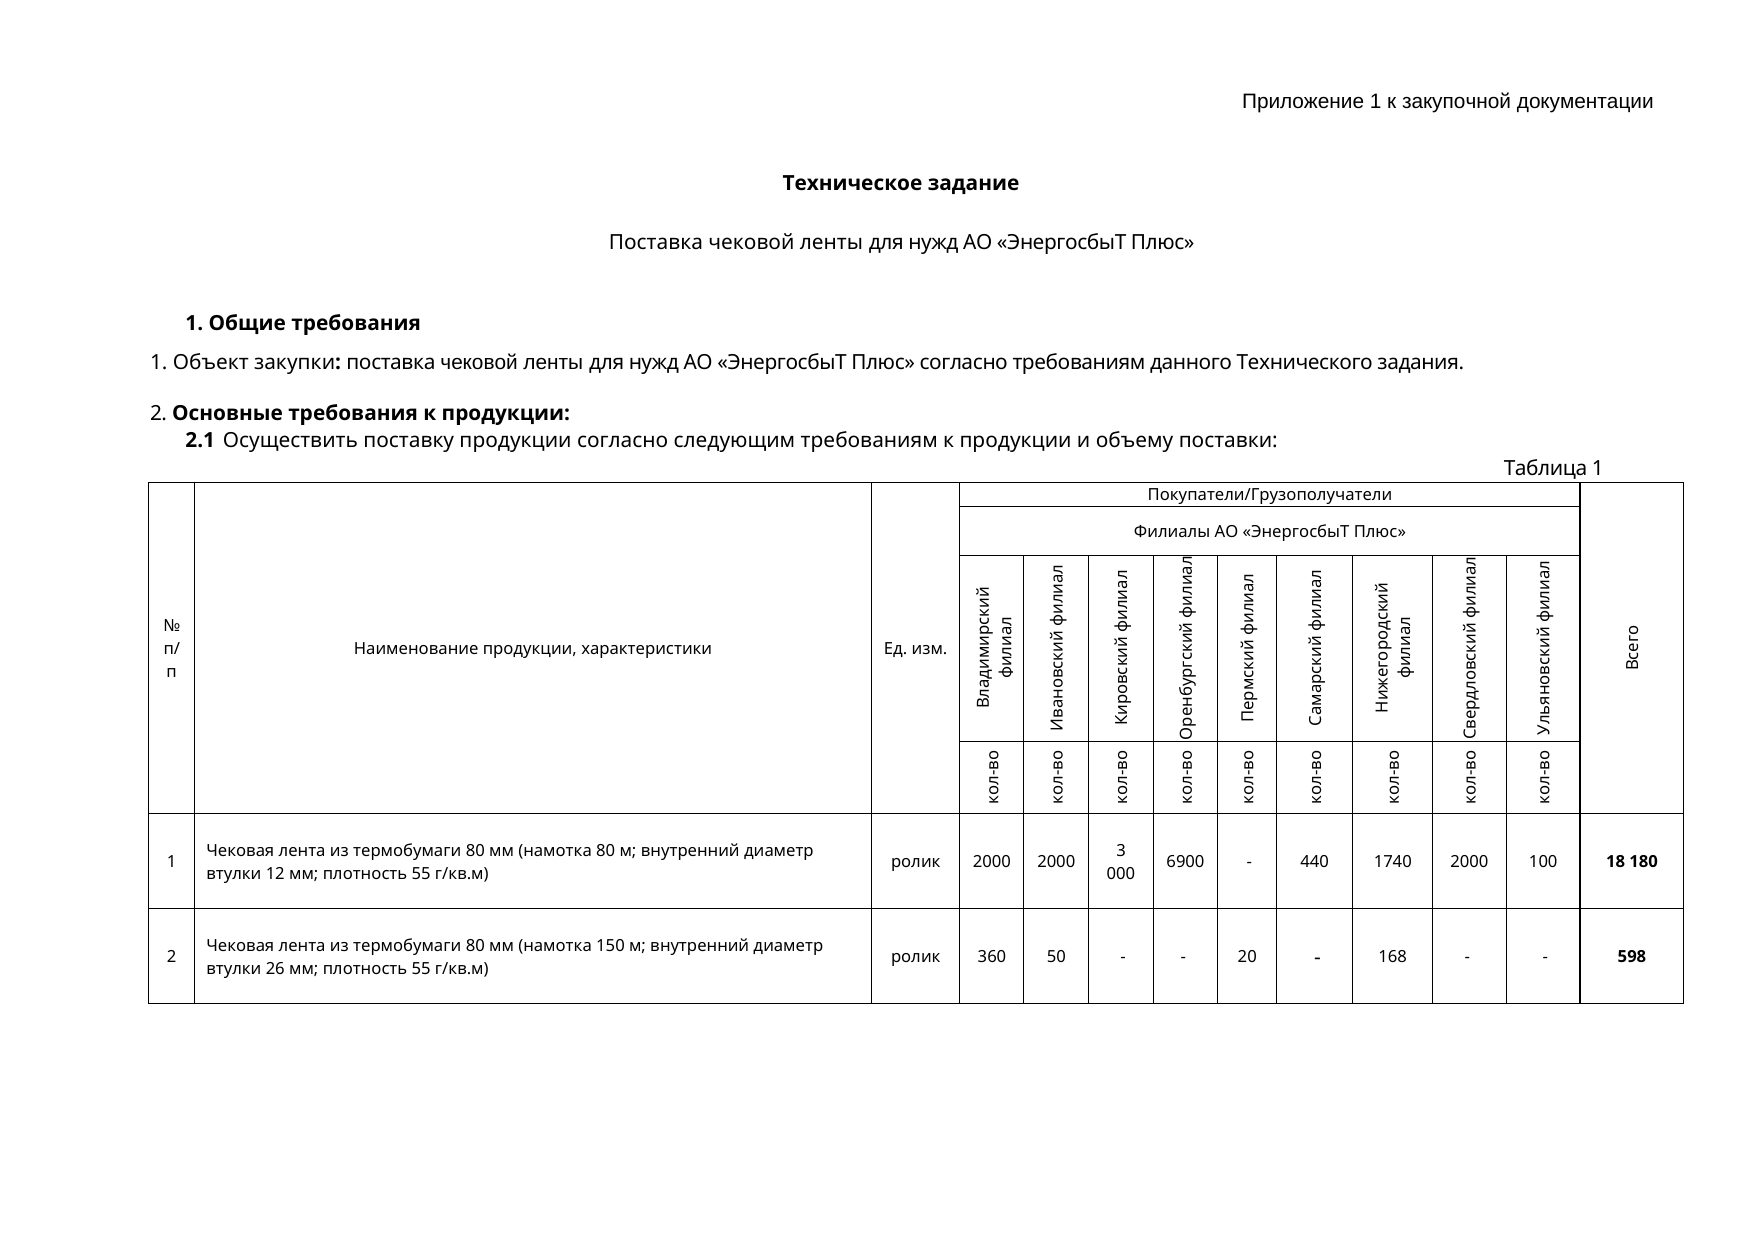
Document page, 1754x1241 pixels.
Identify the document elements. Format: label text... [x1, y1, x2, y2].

table_cell кол-во [1433, 742, 1506, 813]
table_header Покупатели/Грузополучатели [960, 483, 1579, 506]
table_cell 2000 [1433, 814, 1506, 908]
table_cell 360 [960, 909, 1023, 1003]
table_cell Чековая лента из термобумаги 80 мм (намотка 150 м; внутренний диаметр втулки 26 мм; плотность 55 г/кв.м) [195, 909, 871, 1003]
list Таблица 1 [223, 453, 1604, 482]
table_cell 6900 [1154, 814, 1217, 908]
table_cell 1 [149, 814, 194, 908]
table_cell 100 [1507, 814, 1579, 908]
table_header Ед. изм. [872, 483, 959, 813]
table_cell - [1433, 909, 1506, 1003]
table_cell Свердловский филиал [1433, 556, 1506, 741]
table_cell 18 180 [1581, 814, 1683, 908]
table_header Наименование продукции, характеристики [195, 483, 871, 813]
table_cell 168 [1353, 909, 1432, 1003]
table_cell - [1218, 814, 1276, 908]
table_cell Самарский филиал [1277, 556, 1352, 741]
table_cell Владимирский филиал [960, 556, 1023, 741]
table_cell Ульяновский филиал [1507, 556, 1579, 741]
table_header № п/п [149, 483, 194, 813]
table_cell Оренбургский филиал [1154, 556, 1217, 741]
table_cell 50 [1024, 909, 1088, 1003]
table_cell 598 [1581, 909, 1683, 1003]
text Техническое задание [148, 168, 1654, 196]
list Осуществить поставку продукции согласно следующим требованиям к продукции и объему поставки: [185, 425, 1604, 453]
table_cell 2 [149, 909, 194, 1003]
table_cell кол-во [1089, 742, 1153, 813]
table_cell кол-во [1353, 742, 1432, 813]
text Поставка чековой ленты для нужд АО «ЭнергосбыТ Плюс» [150, 229, 1654, 254]
table_cell кол-во [1218, 742, 1276, 813]
table_cell Нижегородский филиал [1353, 556, 1432, 741]
table_cell кол-во [960, 742, 1023, 813]
table_cell 20 [1218, 909, 1276, 1003]
table_cell - [1089, 909, 1153, 1003]
table_cell Ивановский филиал [1024, 556, 1088, 741]
table_cell 2000 [1024, 814, 1088, 908]
table_header Всего [1581, 483, 1683, 813]
table_cell - [1507, 909, 1579, 1003]
table_cell кол-во [1277, 742, 1352, 813]
text 2. Основные требования к продукции: [150, 400, 1654, 425]
table_cell кол-во [1154, 742, 1217, 813]
table_cell ролик [872, 909, 959, 1003]
table_cell 1740 [1353, 814, 1432, 908]
table_cell Кировский филиал [1089, 556, 1153, 741]
table_cell кол-во [1024, 742, 1088, 813]
text 1. Объект закупки: поставка чековой ленты для нужд АО «ЭнергосбыТ Плюс» согласно требованиям данного Технического задания. [150, 349, 1654, 374]
table_cell - [1277, 909, 1352, 1003]
table_cell - [1154, 909, 1217, 1003]
text Приложение 1 к закупочной документации [148, 89, 1654, 113]
table_cell 3 000 [1089, 814, 1153, 908]
table_cell Филиалы АО «ЭнергосбыТ Плюс» [960, 507, 1579, 555]
table_cell Чековая лента из термобумаги 80 мм (намотка 80 м; внутренний диаметр втулки 12 мм; плотность 55 г/кв.м) [195, 814, 871, 908]
table_cell Пермский филиал [1218, 556, 1276, 741]
text 1. Общие требования [185, 308, 1654, 337]
table_cell кол-во [1507, 742, 1579, 813]
table_cell 440 [1277, 814, 1352, 908]
table_cell 2000 [960, 814, 1023, 908]
table_cell ролик [872, 814, 959, 908]
